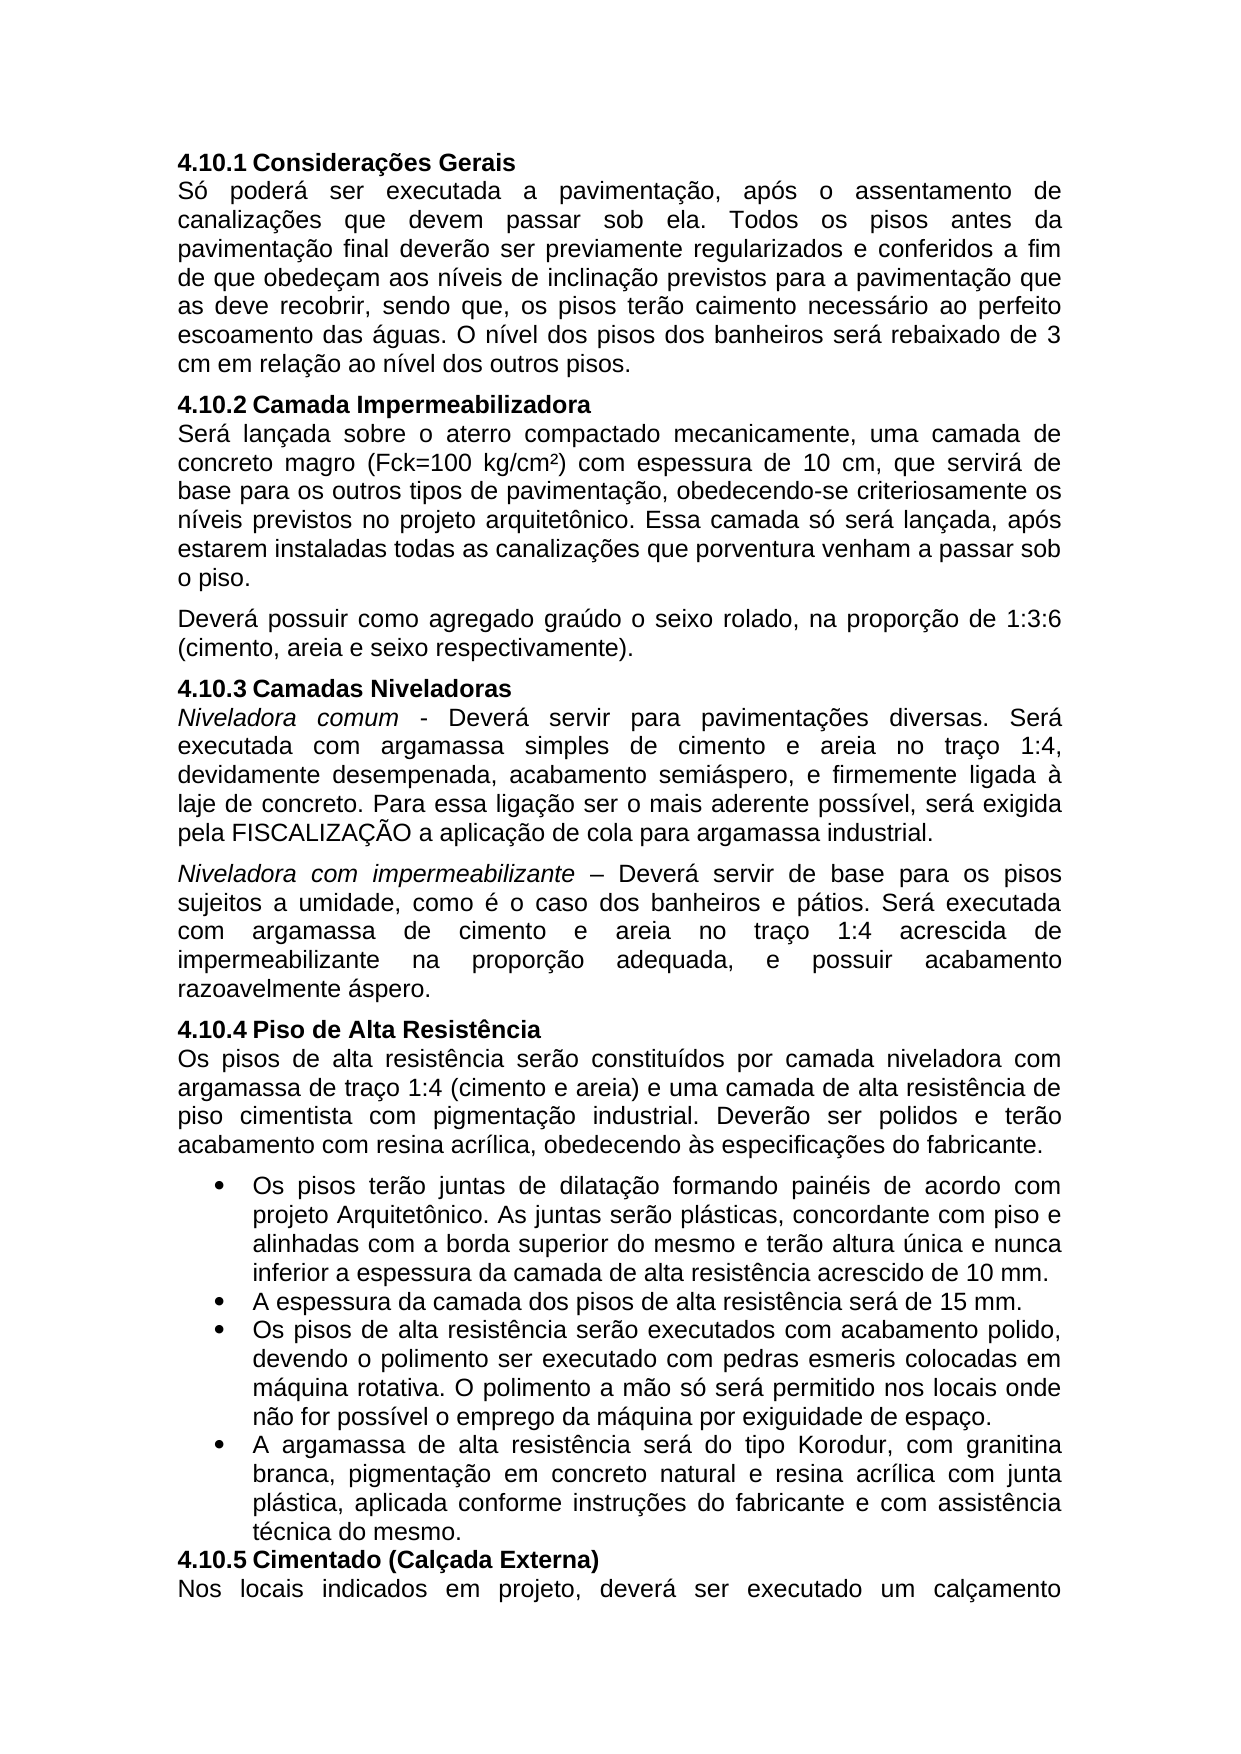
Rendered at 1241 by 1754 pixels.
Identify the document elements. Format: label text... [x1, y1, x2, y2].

list Os pisos terão juntas de dilatação formando painéis de acordo com projeto Arquitetônico. As juntas serão plásticas, concordante com piso e alinhadas com a borda superior do mesmo e terão altura única e nunca inferior a espessura da camada de alta resistência acrescido de 10 mm. [215, 1171, 1063, 1286]
text Niveladora com impermeabilizante – Deverá servir de base para os pisos sujeitos a umidade, como é o caso dos banheiros e pátios. Será executada com argamassa de cimento e areia no traço 1:4 acrescida de impermeabilizante na proporção adequada, e possuir acabamento razoavelmente áspero. [177, 859, 1063, 1003]
list A espessura da camada dos pisos de alta resistência será de 15 mm. [215, 1286, 1063, 1315]
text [177, 1574, 1063, 1603]
subtitle Camada Impermeabilizadora [177, 390, 1063, 419]
text Deverá possuir como agregado graúdo o seixo rolado, na proporção de 1:3:6 (cimento, areia e seixo respectivamente). [177, 604, 1063, 661]
text Os pisos de alta resistência serão constituídos por camada niveladora com argamassa de traço 1:4 (cimento e areia) e uma camada de alta resistência de piso cimentista com pigmentação industrial. Deverão ser polidos e terão acabamento com resina acrílica, obedecendo às especificações do fabricante. [177, 1044, 1063, 1159]
subtitle Piso de Alta Resistência [177, 1015, 1063, 1044]
list Os pisos de alta resistência serão executados com acabamento polido, devendo o polimento ser executado com pedras esmeris colocadas em máquina rotativa. O polimento a mão só será permitido nos locais onde não for possível o emprego da máquina por exiguidade de espaço. [215, 1315, 1063, 1430]
subtitle Cimentado (Calçada Externa) [177, 1546, 1063, 1574]
subtitle Camadas Niveladoras [177, 674, 1063, 703]
list A argamassa de alta resistência será do tipo Korodur, com granitina branca, pigmentação em concreto natural e resina acrílica com junta plástica, aplicada conforme instruções do fabricante e com assistência técnica do mesmo. [215, 1430, 1063, 1546]
text Será lançada sobre o aterro compactado mecanicamente, uma camada de concreto magro (Fck=100 kg/cm²) com espessura de 10 cm, que servirá de base para os outros tipos de pavimentação, obedecendo-se criteriosamente os níveis previstos no projeto arquitetônico. Essa camada só será lançada, após estarem instaladas todas as canalizações que porventura venham a passar sob o piso. [177, 419, 1063, 591]
text Niveladora comum - Deverá servir para pavimentações diversas. Será executada com argamassa simples de cimento e areia no traço 1:4, devidamente desempenada, acabamento semiáspero, e firmemente ligada à laje de concreto. Para essa ligação ser o mais aderente possível, será exigida pela FISCALIZAÇÃO a aplicação de cola para argamassa industrial. [177, 703, 1063, 846]
subtitle Considerações Gerais [177, 148, 1063, 176]
text Só poderá ser executada a pavimentação, após o assentamento de canalizações que devem passar sob ela. Todos os pisos antes da pavimentação final deverão ser previamente regularizados e conferidos a fim de que obedeçam aos níveis de inclinação previstos para a pavimentação que as deve recobrir, sendo que, os pisos terão caimento necessário ao perfeito escoamento das águas. O nível dos pisos dos banheiros será rebaixado de 3 cm em relação ao nível dos outros pisos. [177, 176, 1063, 378]
